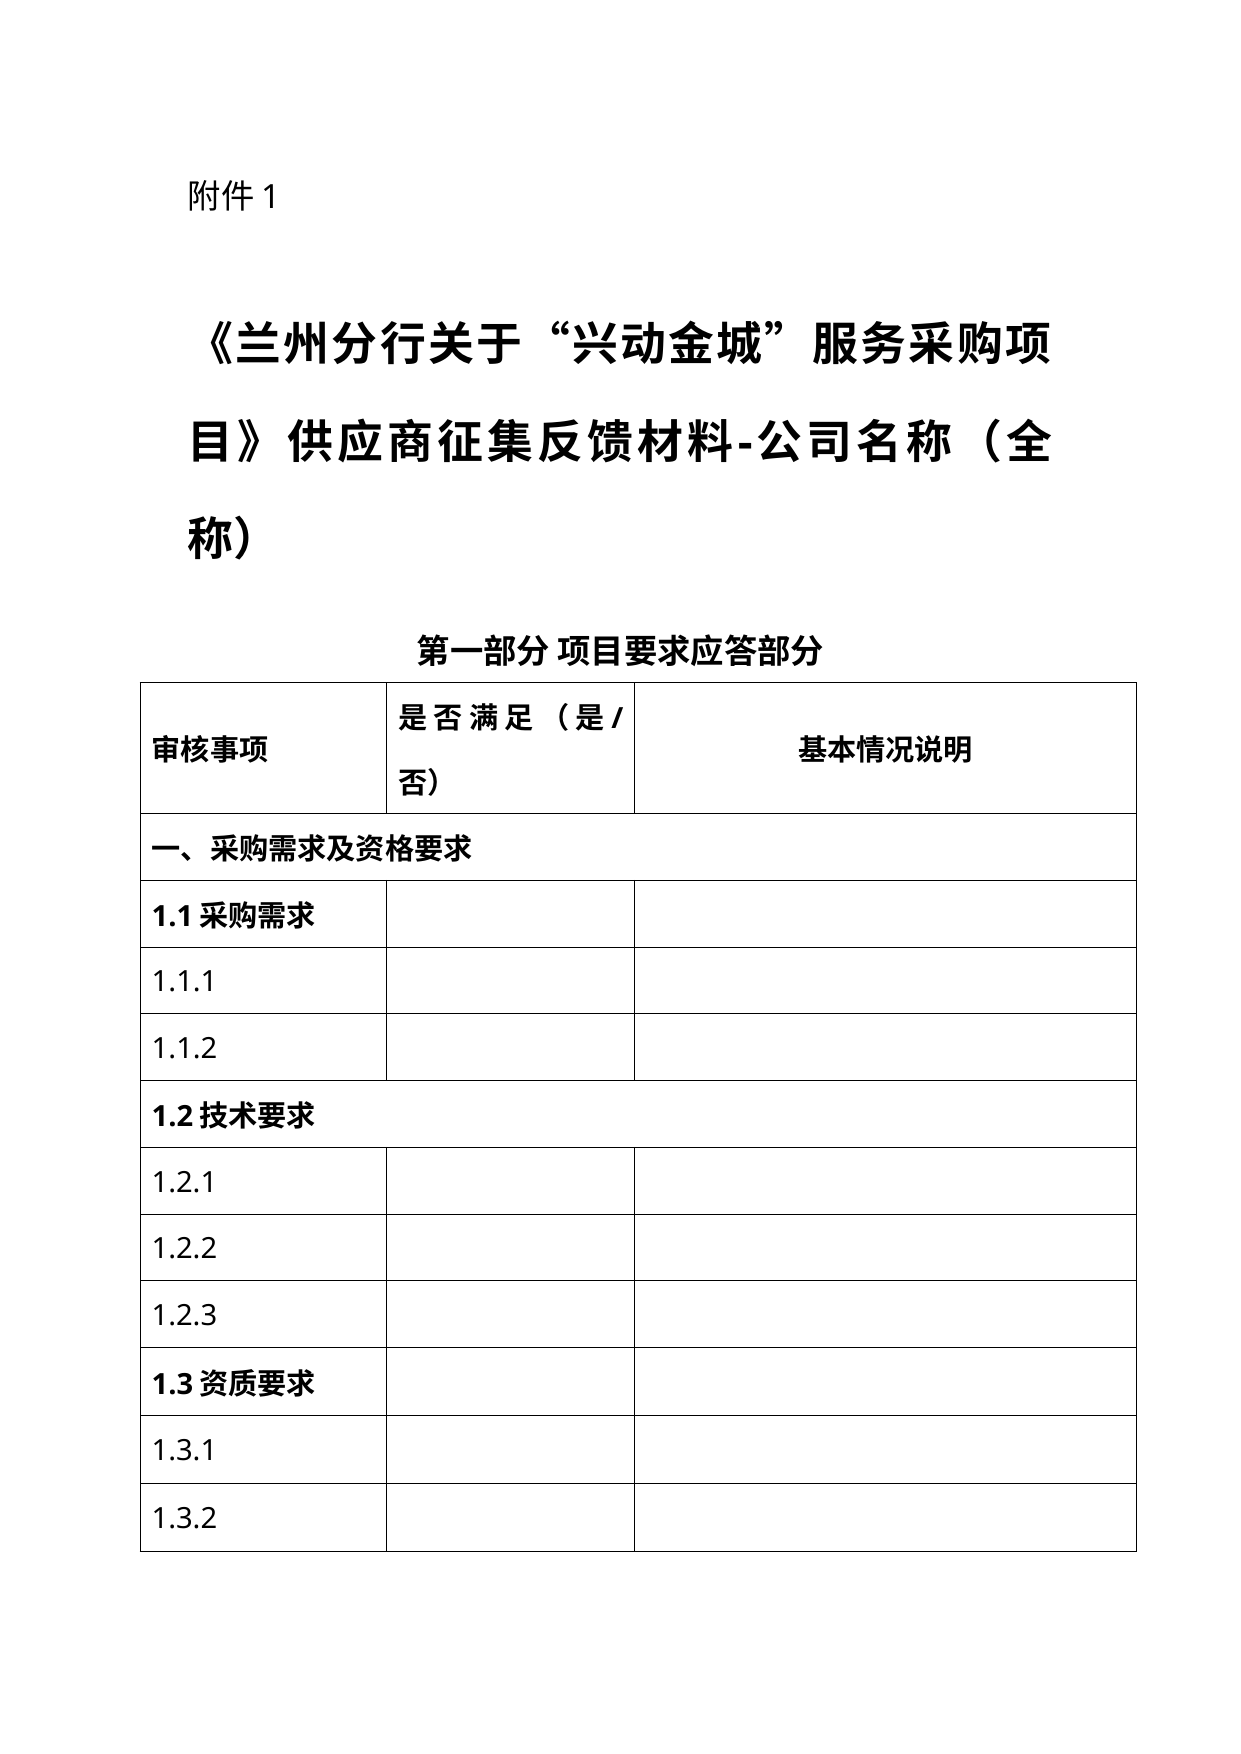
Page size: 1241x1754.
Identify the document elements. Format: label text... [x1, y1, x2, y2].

table_cell [387, 881, 634, 947]
table_cell [387, 1014, 634, 1080]
table_cell [635, 1281, 1136, 1347]
table_cell [387, 1484, 634, 1551]
table_cell 1.3.2 [141, 1484, 386, 1551]
table_cell 1.1采购需求 [141, 881, 386, 947]
table_cell 1.3资质要求 [141, 1348, 386, 1415]
table_cell 1.1.2 [141, 1014, 386, 1080]
table_cell [635, 1348, 1136, 1415]
table_cell [635, 1215, 1136, 1280]
table_cell [635, 881, 1136, 947]
table_cell 1.2.2 [141, 1215, 386, 1280]
text 第一部分 项目要求应答部分 [187, 617, 1053, 682]
table_cell [635, 1416, 1136, 1483]
table_cell 1.2技术要求 [141, 1081, 1136, 1147]
table_cell 1.3.1 [141, 1416, 386, 1483]
table_cell [635, 1014, 1136, 1080]
table_cell [635, 1484, 1136, 1551]
table_cell 1.2.3 [141, 1281, 386, 1347]
table_cell [635, 1148, 1136, 1214]
table_header 审核事项 [141, 683, 386, 813]
table_cell 1.1.1 [141, 948, 386, 1013]
table_header 是否满足（是/否） [387, 683, 634, 813]
text 《兰州分行关于“兴动金城”服务采购项目》供应商征集反馈材料-公司名称（全称） [187, 292, 1053, 584]
table_cell [387, 948, 634, 1013]
table_cell [387, 1416, 634, 1483]
table_cell [635, 948, 1136, 1013]
table_cell [387, 1148, 634, 1214]
table_cell 一、采购需求及资格要求 [141, 814, 1136, 880]
table_cell 1.2.1 [141, 1148, 386, 1214]
table_cell [387, 1348, 634, 1415]
table_cell [387, 1281, 634, 1347]
table_header 基本情况说明 [635, 683, 1136, 813]
table_cell [387, 1215, 634, 1280]
text 附件1 [187, 162, 1053, 227]
